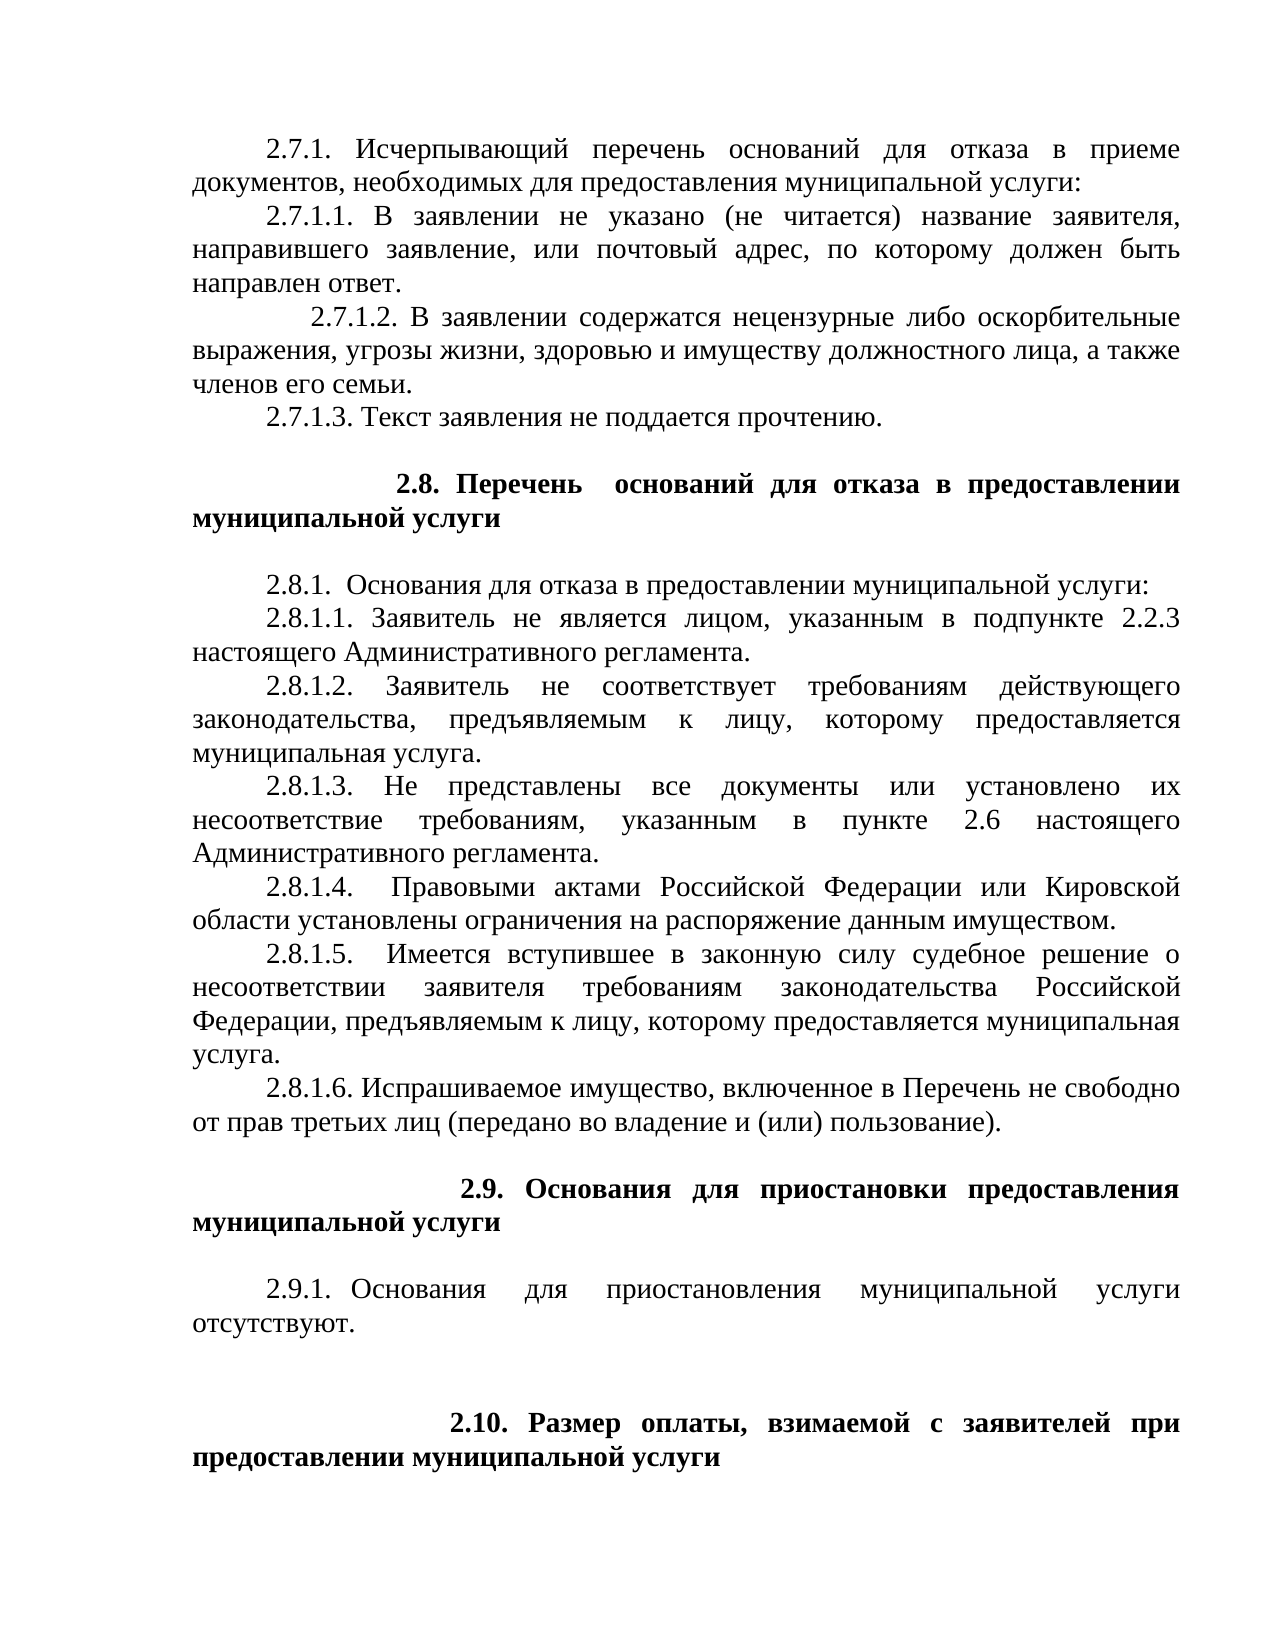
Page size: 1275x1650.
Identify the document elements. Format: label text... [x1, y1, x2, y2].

text 2.9. Основания для приостановки предоставления муниципальной услуги [192, 1171, 1181, 1238]
text 2.9.1. Основания для приостановления муниципальной услуги отсутствуют. [192, 1271, 1181, 1338]
text 2.8.1.6. Испрашиваемое имущество, включенное в Перечень не свободно от прав третьих лиц (передано во владение и (или) пользование). [192, 1070, 1181, 1137]
text 2.7.1. Исчерпывающий перечень оснований для отказа в приеме документов, необходимых для предоставления муниципальной услуги: [192, 131, 1181, 198]
text 2.8. Перечень оснований для отказа в предоставлении муниципальной услуги [192, 466, 1181, 533]
text 2.8.1.1. Заявитель не является лицом, указанным в подпункте 2.2.3 настоящего Административного регламента. [192, 601, 1181, 668]
text 2.7.1.3. Текст заявления не поддается прочтению. [192, 399, 1181, 433]
text 2.8.1.5. Имеется вступившее в законную силу судебное решение о несоответствии заявителя требованиям законодательства Российской Федерации, предъявляемым к лицу, которому предоставляется муниципальная услуга. [192, 936, 1181, 1070]
text 2.8.1.4. Правовыми актами Российской Федерации или Кировской области установлены ограничения на распоряжение данным имуществом. [192, 869, 1181, 936]
text 2.8.1.3. Не представлены все документы или установлено их несоответствие требованиям, указанным в пункте 2.6 настоящего Административного регламента. [192, 768, 1181, 869]
text 2.7.1.2. В заявлении содержатся нецензурные либо оскорбительные выражения, угрозы жизни, здоровью и имуществу должностного лица, а также членов его семьи. [192, 299, 1181, 399]
text 2.7.1.1. В заявлении не указано (не читается) название заявителя, направившего заявление, или почтовый адрес, по которому должен быть направлен ответ. [192, 198, 1181, 299]
text 2.8.1.2. Заявитель не соответствует требованиям действующего законодательства, предъявляемым к лицу, которому предоставляется муниципальная услуга. [192, 668, 1181, 768]
text 2.10. Размер оплаты, взимаемой с заявителей при предоставлении муниципальной услуги [192, 1406, 1181, 1473]
text 2.8.1. Основания для отказа в предоставлении муниципальной услуги: [192, 567, 1181, 601]
